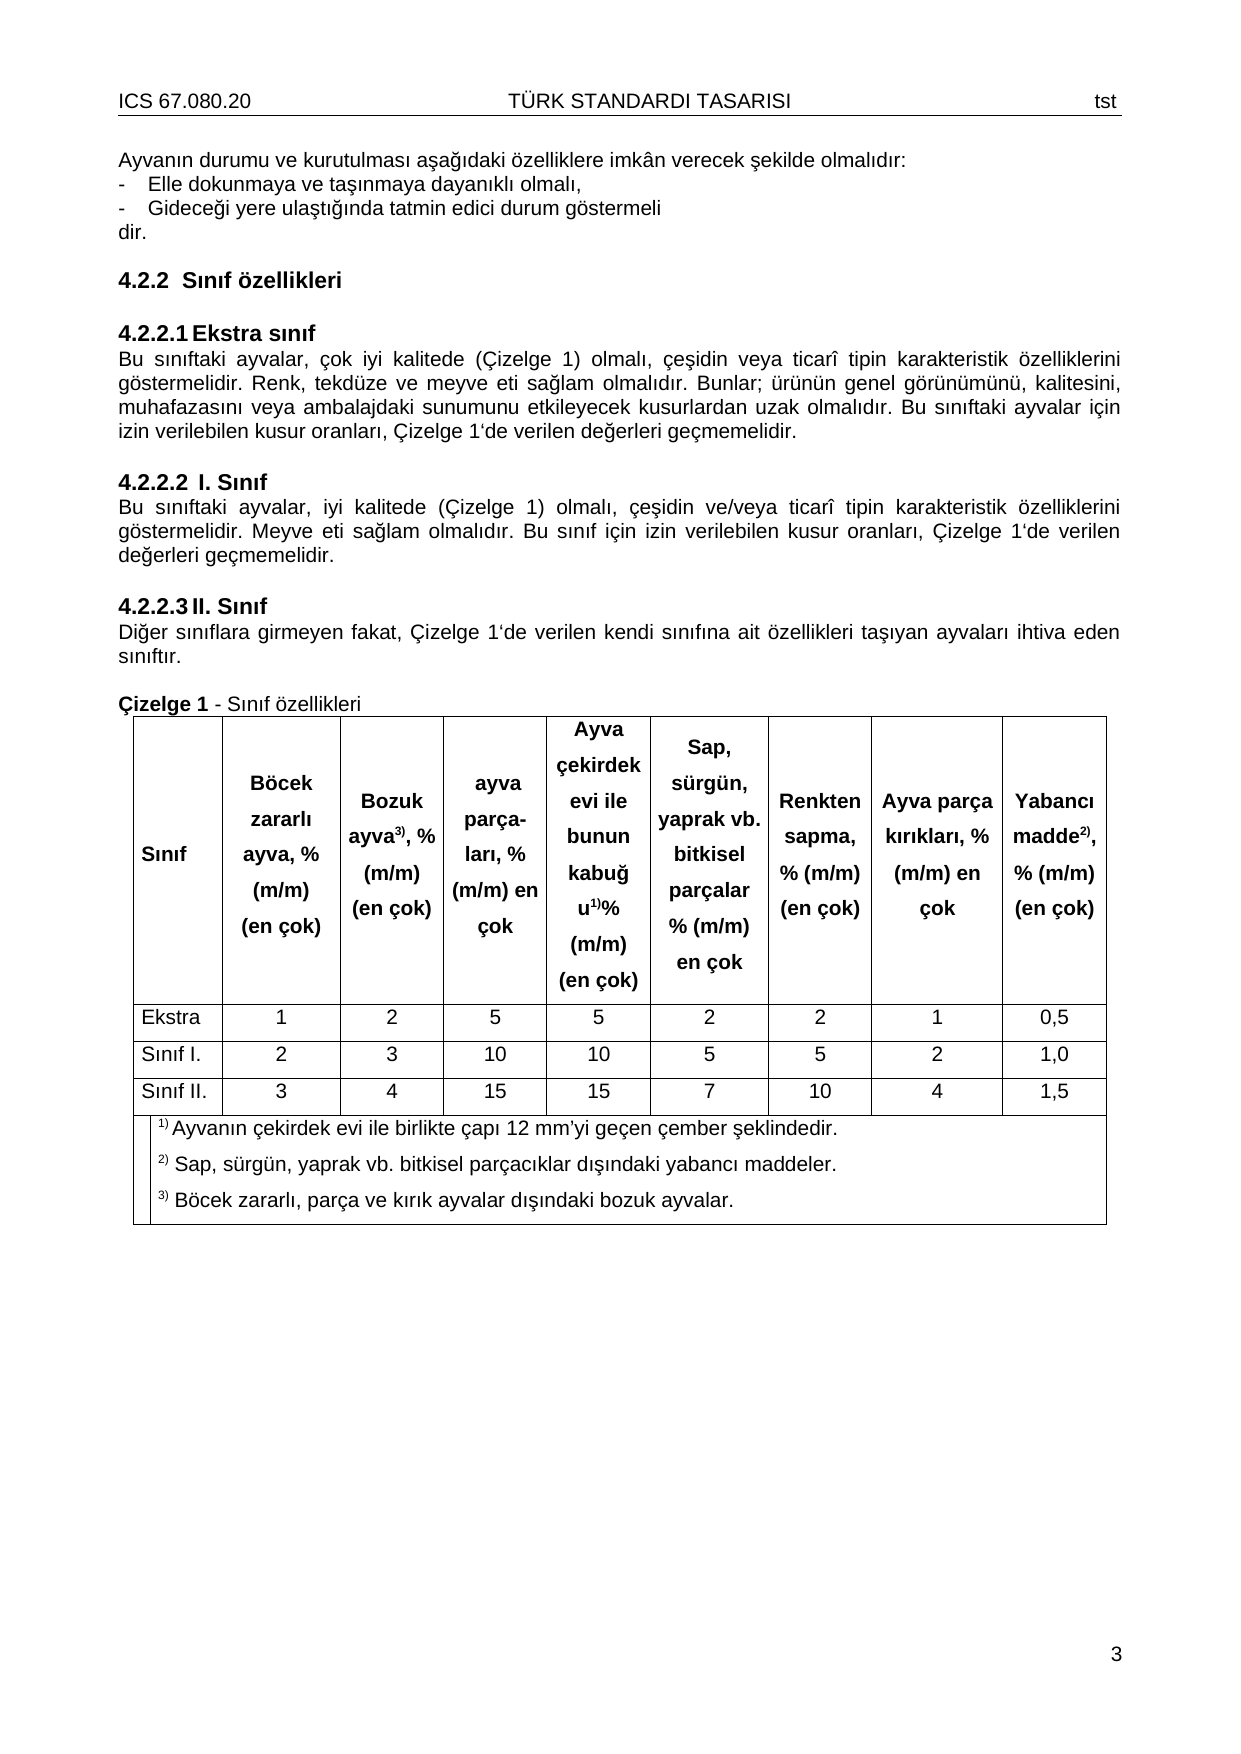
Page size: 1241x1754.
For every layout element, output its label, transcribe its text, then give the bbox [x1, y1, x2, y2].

text Bu sınıftaki ayvalar, çok iyi kalitede (Çizelge 1) olmalı, çeşidin veya ticarî tipin karakteristik özelliklerini göstermelidir. Renk, tekdüze ve meyve eti sağlam olmalıdır. Bunlar; ürünün genel görünümünü, kalitesini, muhafazasını veya ambalajdaki sunumunu etkileyecek kusurlardan uzak olmalıdır. Bu sınıftaki ayvalar için izin verilebilen kusur oranları, Çizelge 1‘de verilen değerleri geçmemelidir. [118, 347, 1122, 442]
table_cell 5 [547, 1005, 650, 1041]
table_cell 15 [444, 1079, 546, 1115]
table_cell 2 [769, 1005, 871, 1041]
table_cell 1) Ayvanın çekirdek evi ile birlikte çapı 12 mm’yi geçen çember şeklindedir. 2) Sap, sürgün, yaprak vb. bitkisel parçacıklar dışındaki yabancı maddeler. 3) Böcek zararlı, parça ve kırık ayvalar dışındaki bozuk ayvalar. [151, 1116, 1106, 1224]
table_cell 7 [651, 1079, 768, 1115]
table_cell 5 [651, 1042, 768, 1078]
table_header ayva parça- ları, % (m/m) en çok [444, 717, 546, 1004]
table_header Böcek zararlı ayva, % (m/m) (en çok) [223, 717, 340, 1004]
table_header Renkten sapma, % (m/m) (en çok) [769, 717, 871, 1004]
table_cell 5 [769, 1042, 871, 1078]
table_cell 2 [872, 1042, 1002, 1078]
subtitle 4.2.2.3 II. Sınıf [118, 593, 1122, 620]
table_cell 1 [872, 1005, 1002, 1041]
table_cell 5 [444, 1005, 546, 1041]
table_cell 2 [651, 1005, 768, 1041]
table_cell 10 [444, 1042, 546, 1078]
table_cell 1,5 [1003, 1079, 1106, 1115]
table_cell Sınıf II. [134, 1079, 222, 1115]
table_cell [134, 1116, 150, 1224]
table_cell 10 [547, 1042, 650, 1078]
text Bu sınıftaki ayvalar, iyi kalitede (Çizelge 1) olmalı, çeşidin ve/veya ticarî tipin karakteristik özelliklerini göstermelidir. Meyve eti sağlam olmalıdır. Bu sınıf için izin verilebilen kusur oranları, Çizelge 1‘de verilen değerleri geçmemelidir. [118, 495, 1122, 567]
table_header Bozuk ayva3), % (m/m) (en çok) [341, 717, 443, 1004]
table_header Ayva çekirdek evi ile bunun kabuğu1)% (m/m) (en çok) [547, 717, 650, 1004]
text - Gideceği yere ulaştığında tatmin edici durum göstermeli [118, 196, 1122, 219]
table_header Sınıf [134, 717, 222, 1004]
table_cell 2 [341, 1005, 443, 1041]
table_cell 0,5 [1003, 1005, 1106, 1041]
table_cell 10 [769, 1079, 871, 1115]
table_cell 15 [547, 1079, 650, 1115]
table_header Sap, sürgün, yaprak vb. bitkisel parçalar % (m/m) en çok [651, 717, 768, 1004]
text - Elle dokunmaya ve taşınmaya dayanıklı olmalı, [118, 172, 1122, 196]
subtitle 4.2.2.1 Ekstra sınıf [118, 320, 1122, 347]
table_cell 3 [341, 1042, 443, 1078]
table_header Yabancı madde2), % (m/m) (en çok) [1003, 717, 1106, 1004]
text Ayvanın durumu ve kurutulması aşağıdaki özelliklere imkân verecek şekilde olmalıdır: [118, 148, 1122, 172]
subtitle 4.2.2.2 I. Sınıf [118, 469, 1122, 495]
table_cell Ekstra [134, 1005, 222, 1041]
table_cell 4 [872, 1079, 1002, 1115]
table_header Ayva parça kırıkları, % (m/m) en çok [872, 717, 1002, 1004]
table_cell 1,0 [1003, 1042, 1106, 1078]
table_cell 1 [223, 1005, 340, 1041]
text 4.2.2 Sınıf özellikleri [118, 267, 1122, 294]
table_cell Sınıf I. [134, 1042, 222, 1078]
text Diğer sınıflara girmeyen fakat, Çizelge 1‘de verilen kendi sınıfına ait özellikleri taşıyan ayvaları ihtiva eden sınıftır. [118, 620, 1122, 668]
table_cell 4 [341, 1079, 443, 1115]
text Çizelge 1 - Sınıf özellikleri [118, 692, 1122, 716]
text dir. [118, 219, 1122, 243]
table_cell 2 [223, 1042, 340, 1078]
table_cell 3 [223, 1079, 340, 1115]
